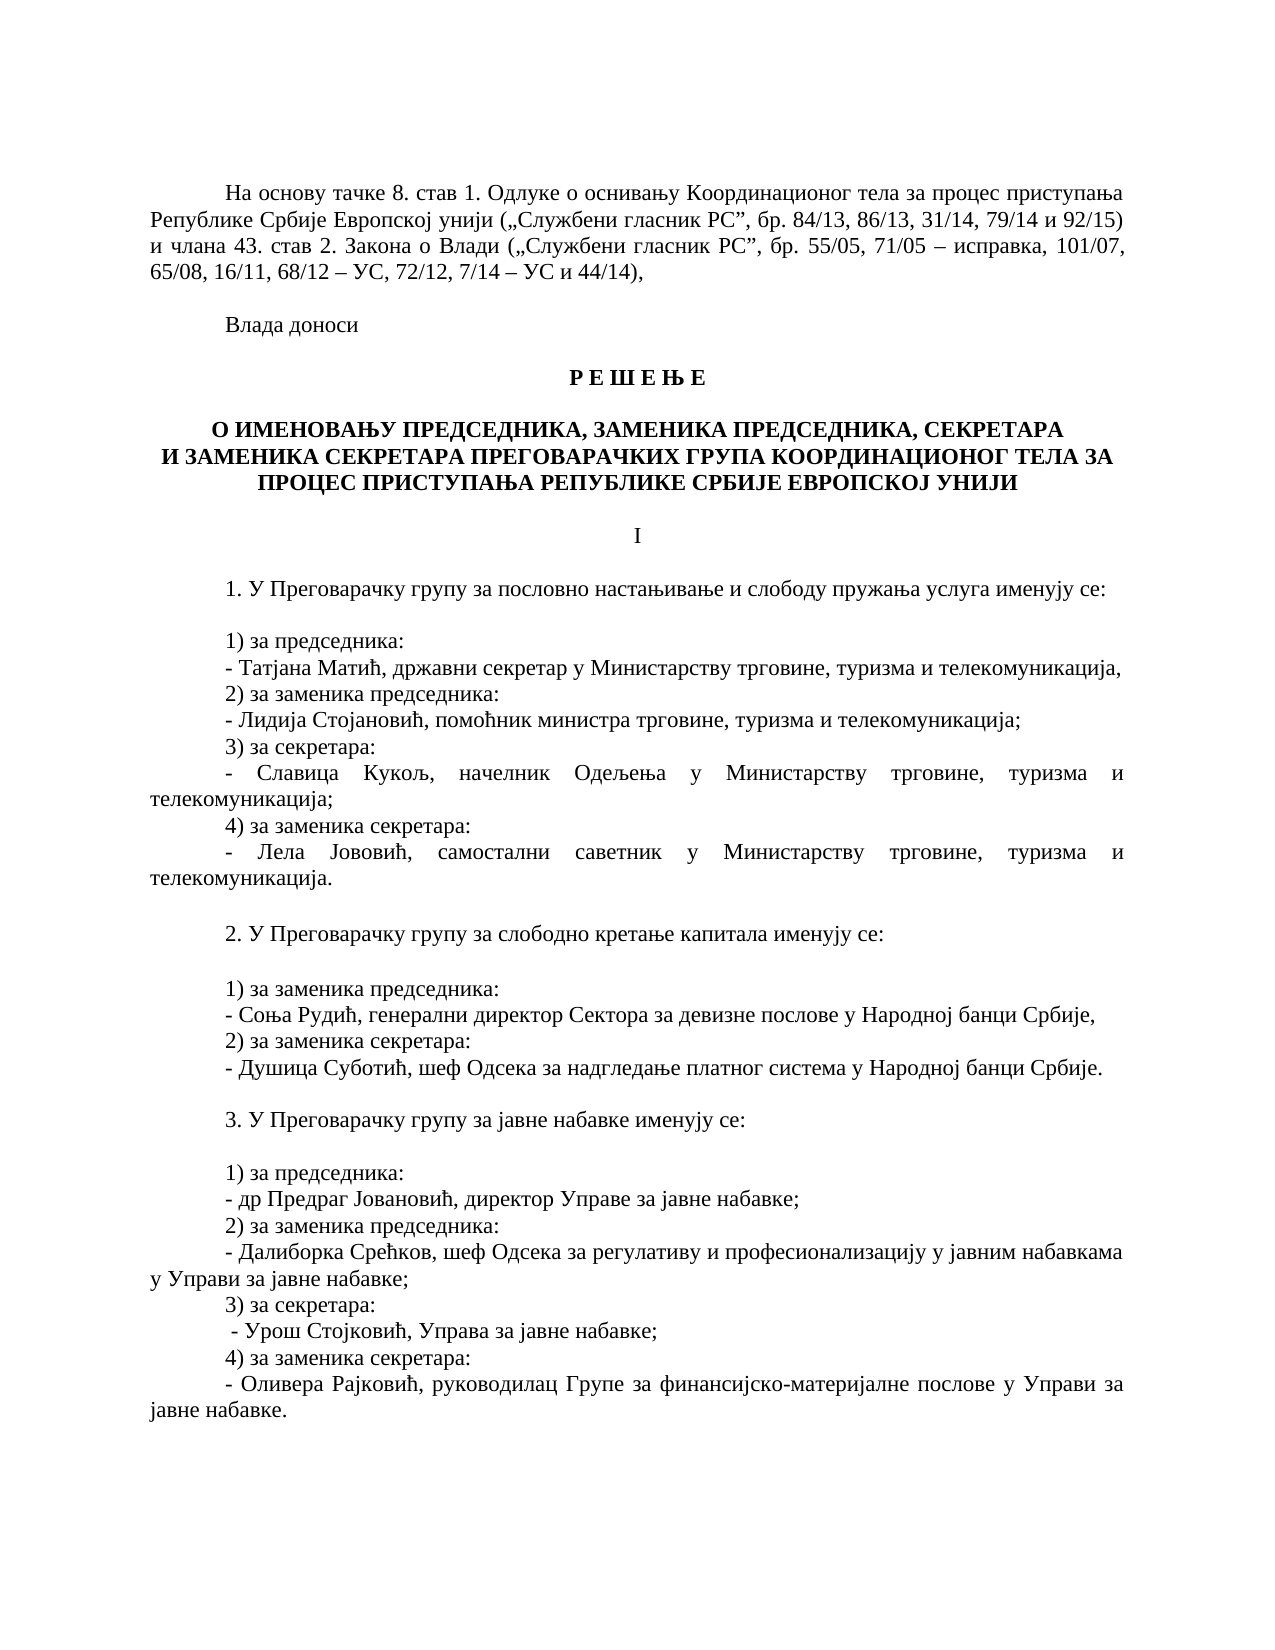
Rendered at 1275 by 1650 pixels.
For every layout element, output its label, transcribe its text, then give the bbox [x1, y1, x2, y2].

list 3) за секретара: [150, 1291, 1125, 1317]
list - Урош Стојковић, Управа за јавне набавке; [150, 1317, 1125, 1344]
list - Далиборка Срећков, шеф Одсека за регулативу и професионализацију у јавним набавкама у Управи за јавне набавке; [150, 1238, 1125, 1291]
list 1) за председника: [150, 627, 1125, 654]
list 1. У Преговарачку групу за пословно настањивање и слободу пружања услуга именују се: [150, 574, 1125, 601]
list - Татјана Матић, државни секретар у Министарству трговине, туризма и телекомуникација, [150, 654, 1125, 680]
list - Оливера Рајковић, руководилац Групе за финансијско-материјалне послове у Управи за јавне набавке. [150, 1370, 1125, 1423]
list 4) за заменика секретара: [150, 812, 1125, 838]
text Р Е Ш Е Њ Е [150, 364, 1125, 390]
list - др Предраг Јовановић, директор Управе за јавне набавке; [150, 1186, 1125, 1212]
list 2) за заменика председника: [150, 1212, 1125, 1238]
list - Душица Суботић, шеф Одсека за надгледање платног система у Народној банци Србије. [150, 1054, 1125, 1080]
list - Соња Рудић, генерални директор Сектора за девизне послове у Народној банци Србије, [150, 1001, 1125, 1027]
text И ЗАМЕНИКА СЕКРЕТАРА ПРЕГОВАРАЧКИХ ГРУПА КООРДИНАЦИОНОГ ТЕЛА ЗА ПРОЦЕС ПРИСТУПАЊА РЕПУБЛИКЕ СРБИЈЕ ЕВРОПСКОЈ УНИЈИ [150, 443, 1125, 496]
list 2. У Преговарачку групу за слободно кретање капитала именују се: [150, 919, 1125, 946]
list 3. У Преговарачку групу за јавне набавке именују се: [150, 1106, 1125, 1133]
list 3) за секретара: [150, 733, 1125, 759]
list 2) за заменика секретара: [150, 1027, 1125, 1054]
text На основу тачке 8. став 1. Одлуке о оснивању Координационог тела за процес приступања Републике Србије Европској унији („Службени гласник РС”, бр. 84/13, 86/13, 31/14, 79/14 и 92/15) и члана 43. став 2. Закона о Влади („Службени гласник РС”, бр. 55/05, 71/05 – исправка, 101/07, 65/08, 16/11, 68/12 – УС, 72/12, 7/14 – УС и 44/14), [150, 179, 1125, 285]
list 2) за заменика председника: [150, 680, 1125, 706]
text О ИМЕНОВАЊУ ПРЕДСЕДНИКА, ЗАМЕНИКА ПРЕДСЕДНИКА, СЕКРЕТАРА [150, 416, 1125, 443]
list 1) за заменика председника: [150, 975, 1125, 1001]
list - Лела Јововић, самостални саветник у Министарству трговине, туризма и телекомуникација. [150, 838, 1125, 891]
list - Лидија Стојановић, помоћник министра трговине, туризма и телекомуникација; [150, 706, 1125, 733]
text Влада доноси [150, 311, 1125, 337]
list 1) за председника: [150, 1159, 1125, 1186]
list - Славица Кукољ, начелник Одељења у Министарству трговине, туризма и телекомуникација; [150, 759, 1125, 812]
list 4) за заменика секретара: [150, 1344, 1125, 1370]
text I [150, 522, 1125, 548]
